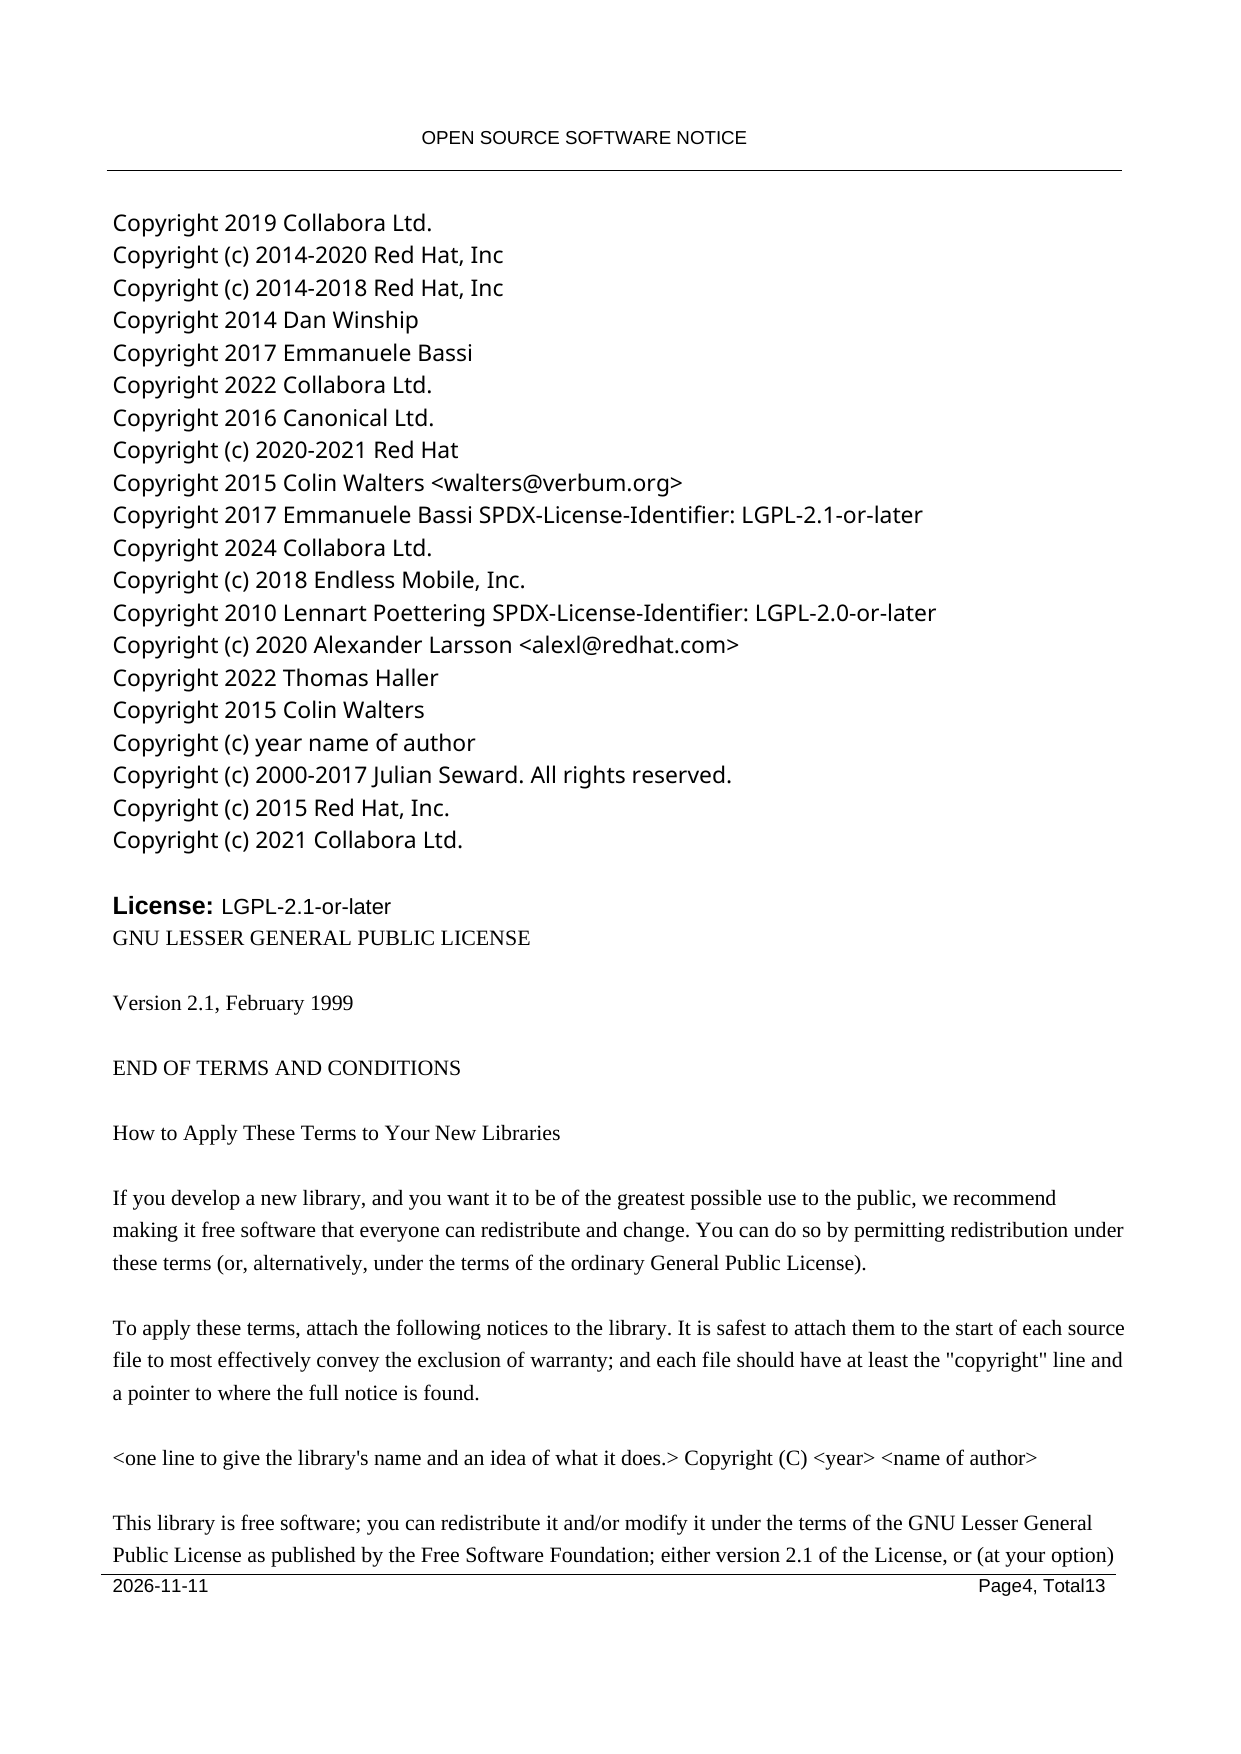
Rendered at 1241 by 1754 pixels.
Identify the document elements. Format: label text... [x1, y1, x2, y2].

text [112, 206, 1128, 889]
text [112, 921, 1128, 1571]
text License: LGPL-2.1-or-later [112, 889, 1128, 921]
